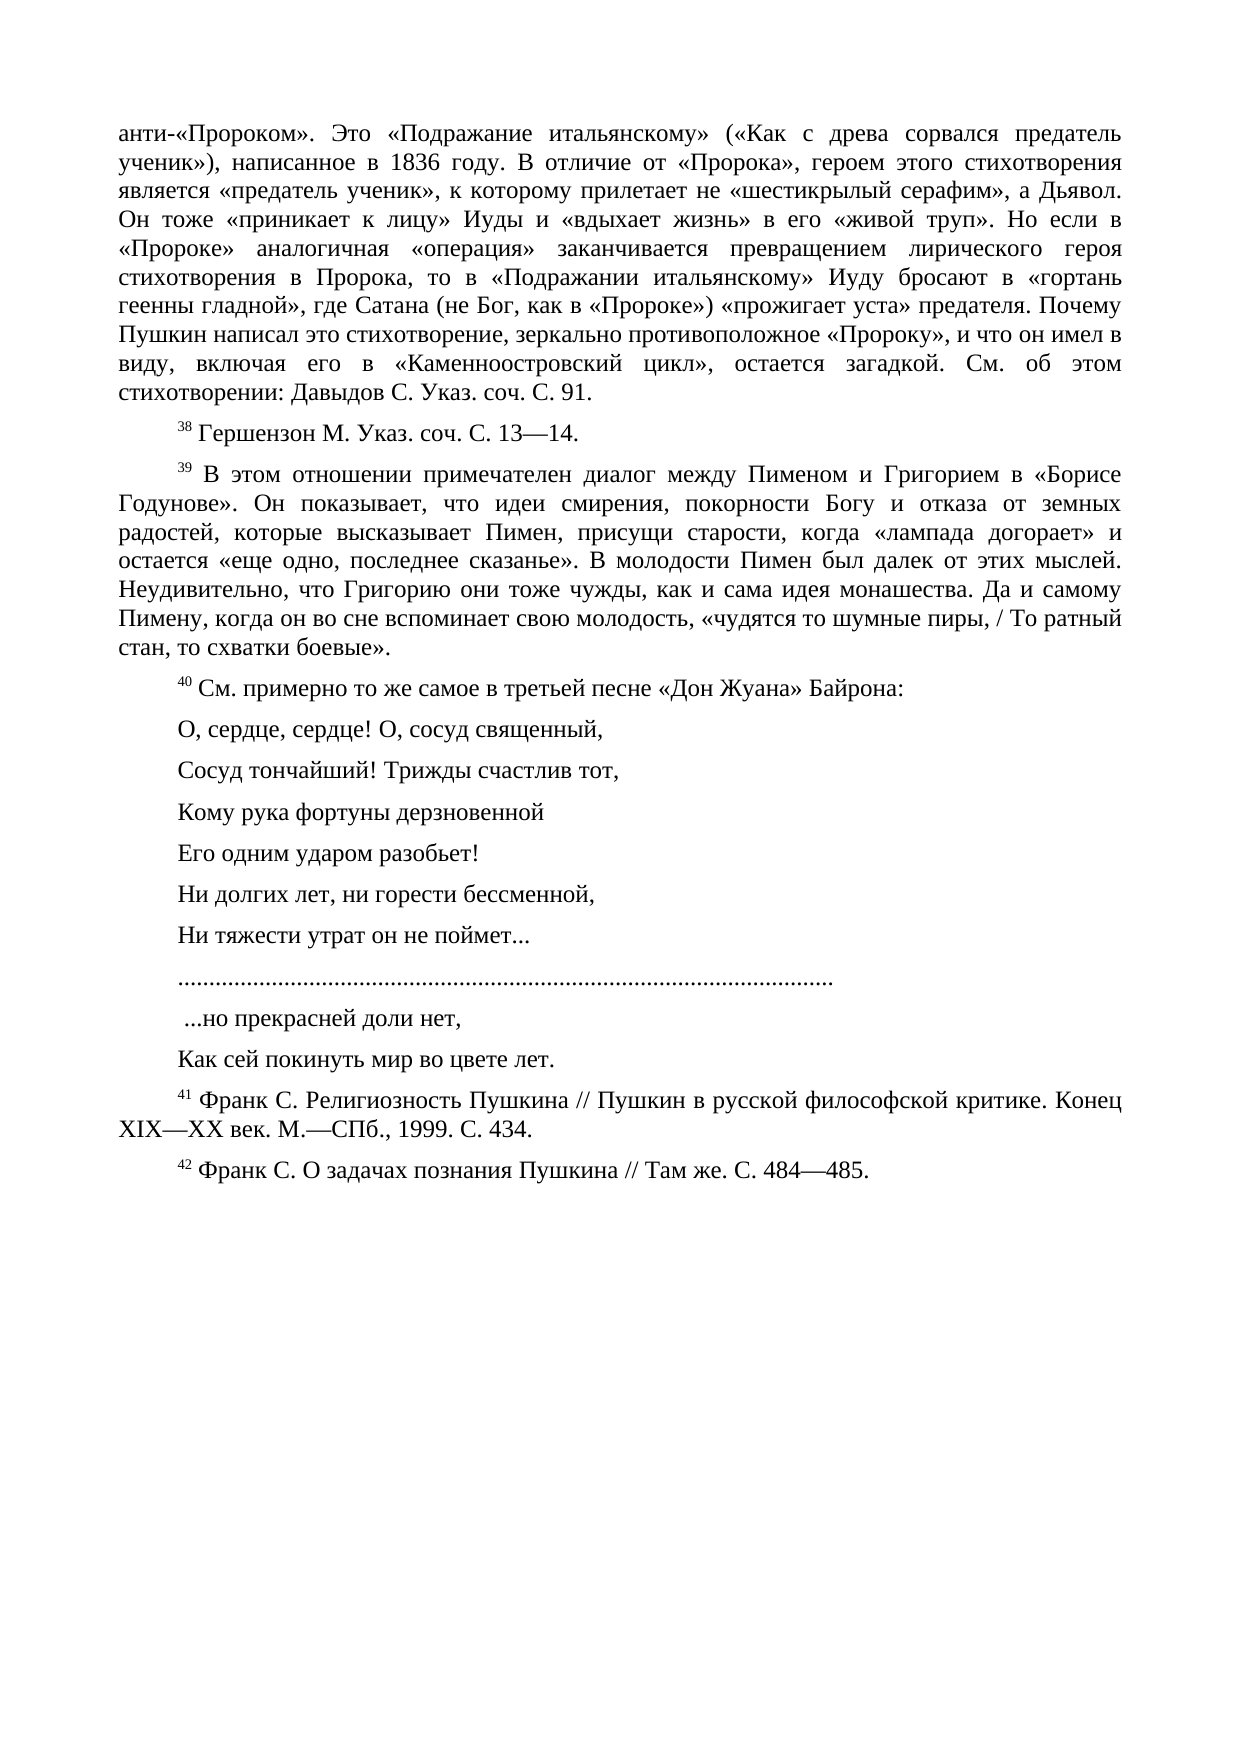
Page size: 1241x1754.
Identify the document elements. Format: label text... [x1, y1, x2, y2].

text О, сердце, сердце! О, сосуд священный, [118, 714, 1122, 743]
text 39 В этом отношении примечателен диалог между Пименом и Григорием в «Борисе Годунове». Он показывает, что идеи смирения, покорности Богу и отказа от земных радостей, которые высказывает Пимен, присущи старости, когда «лампада догорает» и остается «еще одно, последнее сказанье». В молодости Пимен был далек от этих мыслей. Неудивительно, что Григорию они тоже чужды, как и сама идея монашества. Да и самому Пимену, когда он во сне вспоминает свою молодость, «чудятся то шумные пиры, / То ратный стан, то схватки боевые». [118, 459, 1122, 661]
text 40 См. примерно то же самое в третьей песне «Дон Жуана» Байрона: [118, 673, 1122, 702]
text Ни тяжести утрат он не поймет... [118, 921, 1122, 949]
text 42 Франк С. О задачах познания Пушкина // Там же. С. 484—485. [118, 1156, 1122, 1184]
text 38 Гершензон М. Указ. соч. С. 13—14. [118, 418, 1122, 447]
text ......................................................................................................... [118, 962, 1122, 991]
text Сосуд тончайший! Трижды счастлив тот, [118, 756, 1122, 784]
text 41 Франк С. Религиозность Пушкина // Пушкин в русской философской критике. Конец XIX—XX век. М.—СПб., 1999. С. 434. [118, 1086, 1122, 1143]
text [118, 118, 1122, 406]
text Кому рука фортуны дерзновенной [118, 797, 1122, 826]
text Его одним ударом разобьет! [118, 838, 1122, 867]
text ...но прекрасней доли нет, [118, 1003, 1122, 1032]
text Ни долгих лет, ни горести бессменной, [118, 879, 1122, 908]
text Как сей покинуть мир во цвете лет. [118, 1044, 1122, 1073]
